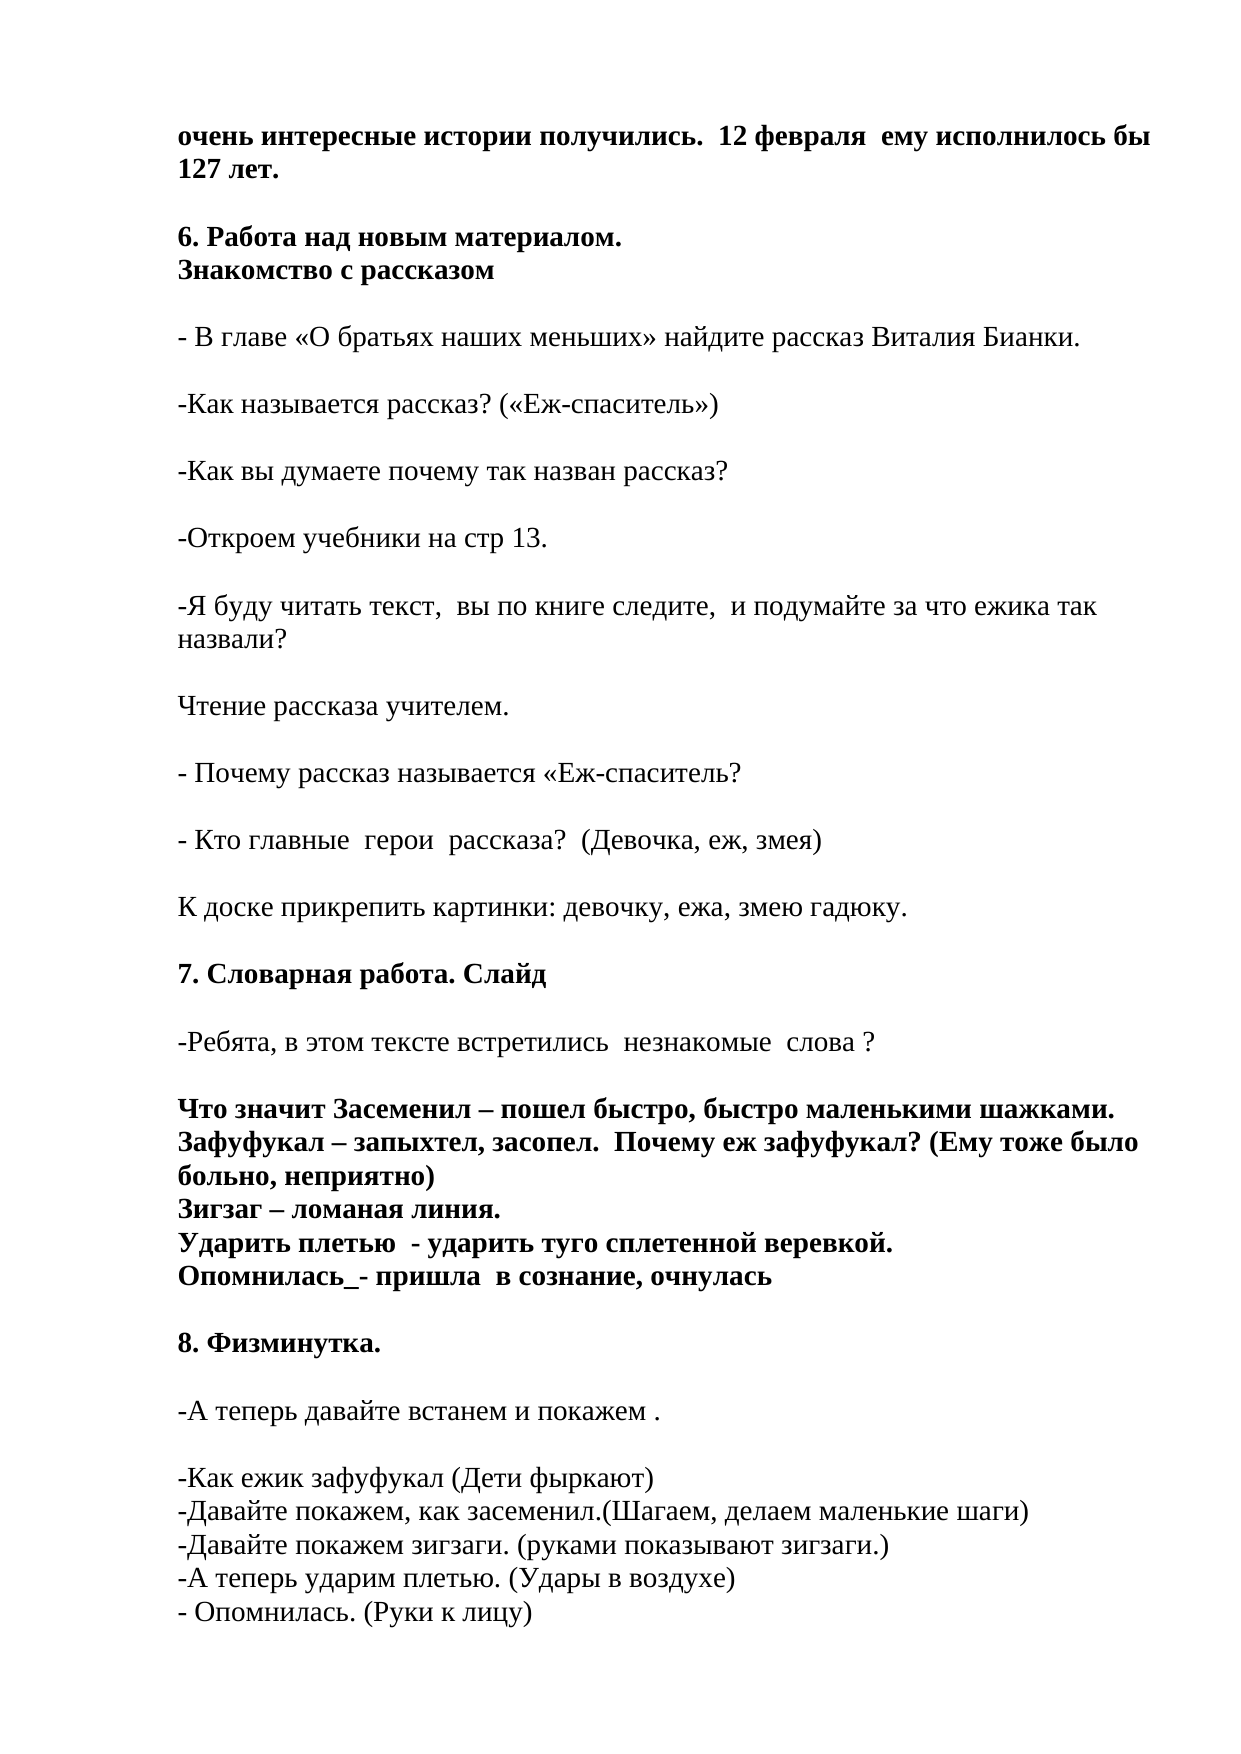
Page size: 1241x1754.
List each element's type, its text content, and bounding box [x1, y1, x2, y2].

text - Кто главные герои рассказа? (Девочка, еж, змея) [177, 822, 1152, 856]
text - Опомнилась. (Руки к лицу) [177, 1594, 1152, 1627]
text -Давайте покажем, как засеменил.(Шагаем, делаем маленькие шаги) [177, 1493, 1152, 1527]
text -Как ежик зафуфукал (Дети фыркают) [177, 1460, 1152, 1493]
text -Я буду читать текст, вы по книге следите, и подумайте за что ежика так назвали? [177, 588, 1152, 655]
text -Как вы думаете почему так назван рассказ? [177, 453, 1152, 487]
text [177, 118, 1152, 185]
text 7. Словарная работа. Слайд [177, 957, 1152, 990]
text -А теперь давайте встанем и покажем . [177, 1393, 1152, 1426]
text 6. Работа над новым материалом. [177, 219, 1152, 252]
text -Откроем учебники на стр 13. [177, 521, 1152, 554]
text - Почему рассказ называется «Еж-спаситель? [177, 755, 1152, 789]
text -Как называется рассказ? («Еж-спаситель») [177, 386, 1152, 420]
text Что значит Засеменил – пошел быстро, быстро маленькими шажками. [177, 1091, 1152, 1124]
text 8. Физминутка. [177, 1326, 1152, 1359]
text -Ребята, в этом тексте встретились незнакомые слова ? [177, 1024, 1152, 1057]
text Знакомство с рассказом [177, 252, 1152, 286]
text Ударить плетью - ударить туго сплетенной веревкой. [177, 1225, 1152, 1258]
text Опомнилась_- пришла в сознание, очнулась [177, 1258, 1152, 1292]
text -Давайте покажем зигзаги. (руками показывают зигзаги.) [177, 1527, 1152, 1560]
text -А теперь ударим плетью. (Удары в воздухе) [177, 1560, 1152, 1594]
text К доске прикрепить картинки: девочку, ежа, змею гадюку. [177, 889, 1152, 923]
text Зигзаг – ломаная линия. [177, 1191, 1152, 1225]
text Чтение рассказа учителем. [177, 688, 1152, 722]
text Зафуфукал – запыхтел, засопел. Почему еж зафуфукал? (Ему тоже было больно, неприятно) [177, 1124, 1152, 1191]
text - В главе «О братьях наших меньших» найдите рассказ Виталия Бианки. [177, 319, 1152, 353]
